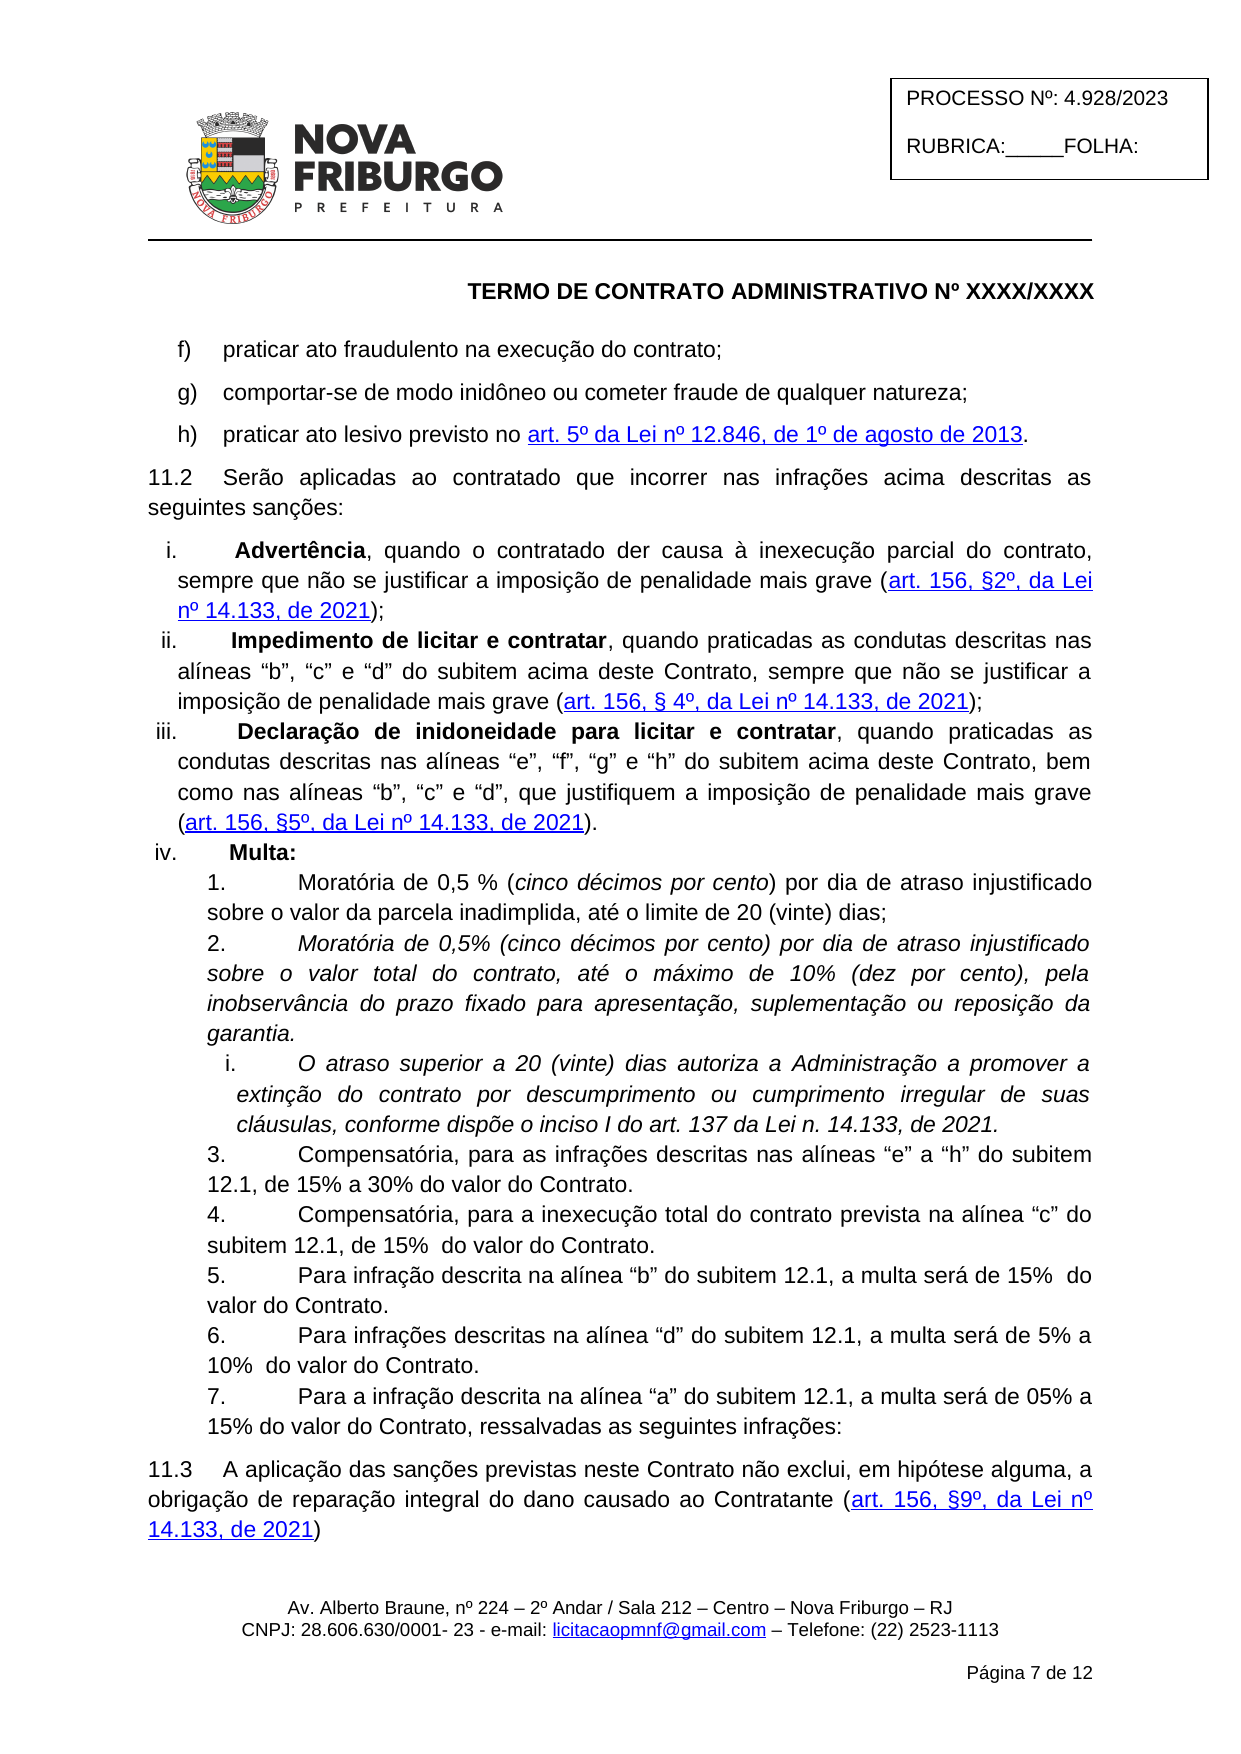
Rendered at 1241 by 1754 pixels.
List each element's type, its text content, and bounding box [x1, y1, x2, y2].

list Multa: [177, 839, 1092, 865]
list Advertência, quando o contratado der causa à inexecução parcial do contrato, sempre que não se justificar a imposição de penalidade mais grave (art. 156, §2º, da Lei nº 14.133, de 2021); [177, 537, 1092, 623]
list Compensatória, para a inexecução total do contrato prevista na alínea “c” do subitem 12.1, de 15% do valor do Contrato. [207, 1201, 1092, 1258]
list Impedimento de licitar e contratar, quando praticadas as condutas descritas nas alíneas “b”, “c” e “d” do subitem acima deste Contrato, sempre que não se justificar a imposição de penalidade mais grave (art. 156, § 4º, da Lei nº 14.133, de 2021); [177, 627, 1092, 714]
list comportar-se de modo inidôneo ou cometer fraude de qualquer natureza; [177, 378, 1092, 405]
list Para infrações descritas na alínea “d” do subitem 12.1, a multa será de 5% a 10% do valor do Contrato. [207, 1322, 1092, 1379]
list A aplicação das sanções previstas neste Contrato não exclui, em hipótese alguma, a obrigação de reparação integral do dano causado ao Contratante (art. 156, §9º, da Lei nº 14.133, de 2021) [148, 1456, 1092, 1542]
list praticar ato lesivo previsto no art. 5º da Lei nº 12.846, de 1º de agosto de 2013. [177, 421, 1092, 447]
list praticar ato fraudulento na execução do contrato; [177, 336, 1092, 362]
list Para a infração descrita na alínea “a” do subitem 12.1, a multa será de 05% a 15% do valor do Contrato, ressalvadas as seguintes infrações: [207, 1383, 1092, 1439]
list Moratória de 0,5 % (cinco décimos por cento) por dia de atraso injustificado sobre o valor da parcela inadimplida, até o limite de 20 (vinte) dias; [207, 869, 1092, 926]
list O atraso superior a 20 (vinte) dias autoriza a Administração a promover a extinção do contrato por descumprimento ou cumprimento irregular de suas cláusulas, conforme dispõe o inciso I do art. 137 da Lei n. 14.133, de 2021. [236, 1050, 1092, 1137]
list Para infração descrita na alínea “b” do subitem 12.1, a multa será de 15% do valor do Contrato. [207, 1262, 1092, 1318]
list Moratória de 0,5% (cinco décimos por cento) por dia de atraso injustificado sobre o valor total do contrato, até o máximo de 10% (dez por cento), pela inobservância do prazo fixado para apresentação, suplementação ou reposição da garantia. [207, 929, 1092, 1046]
picture [147, 100, 542, 238]
list Serão aplicadas ao contratado que incorrer nas infrações acima descritas as seguintes sanções: [148, 464, 1092, 520]
list Declaração de inidoneidade para licitar e contratar, quando praticadas as condutas descritas nas alíneas “e”, “f”, “g” e “h” do subitem acima deste Contrato, bem como nas alíneas “b”, “c” e “d”, que justifiquem a imposição de penalidade mais grave (art. 156, §5º, da Lei nº 14.133, de 2021). [177, 718, 1092, 835]
list Compensatória, para as infrações descritas nas alíneas “e” a “h” do subitem 12.1, de 15% a 30% do valor do Contrato. [207, 1141, 1092, 1197]
